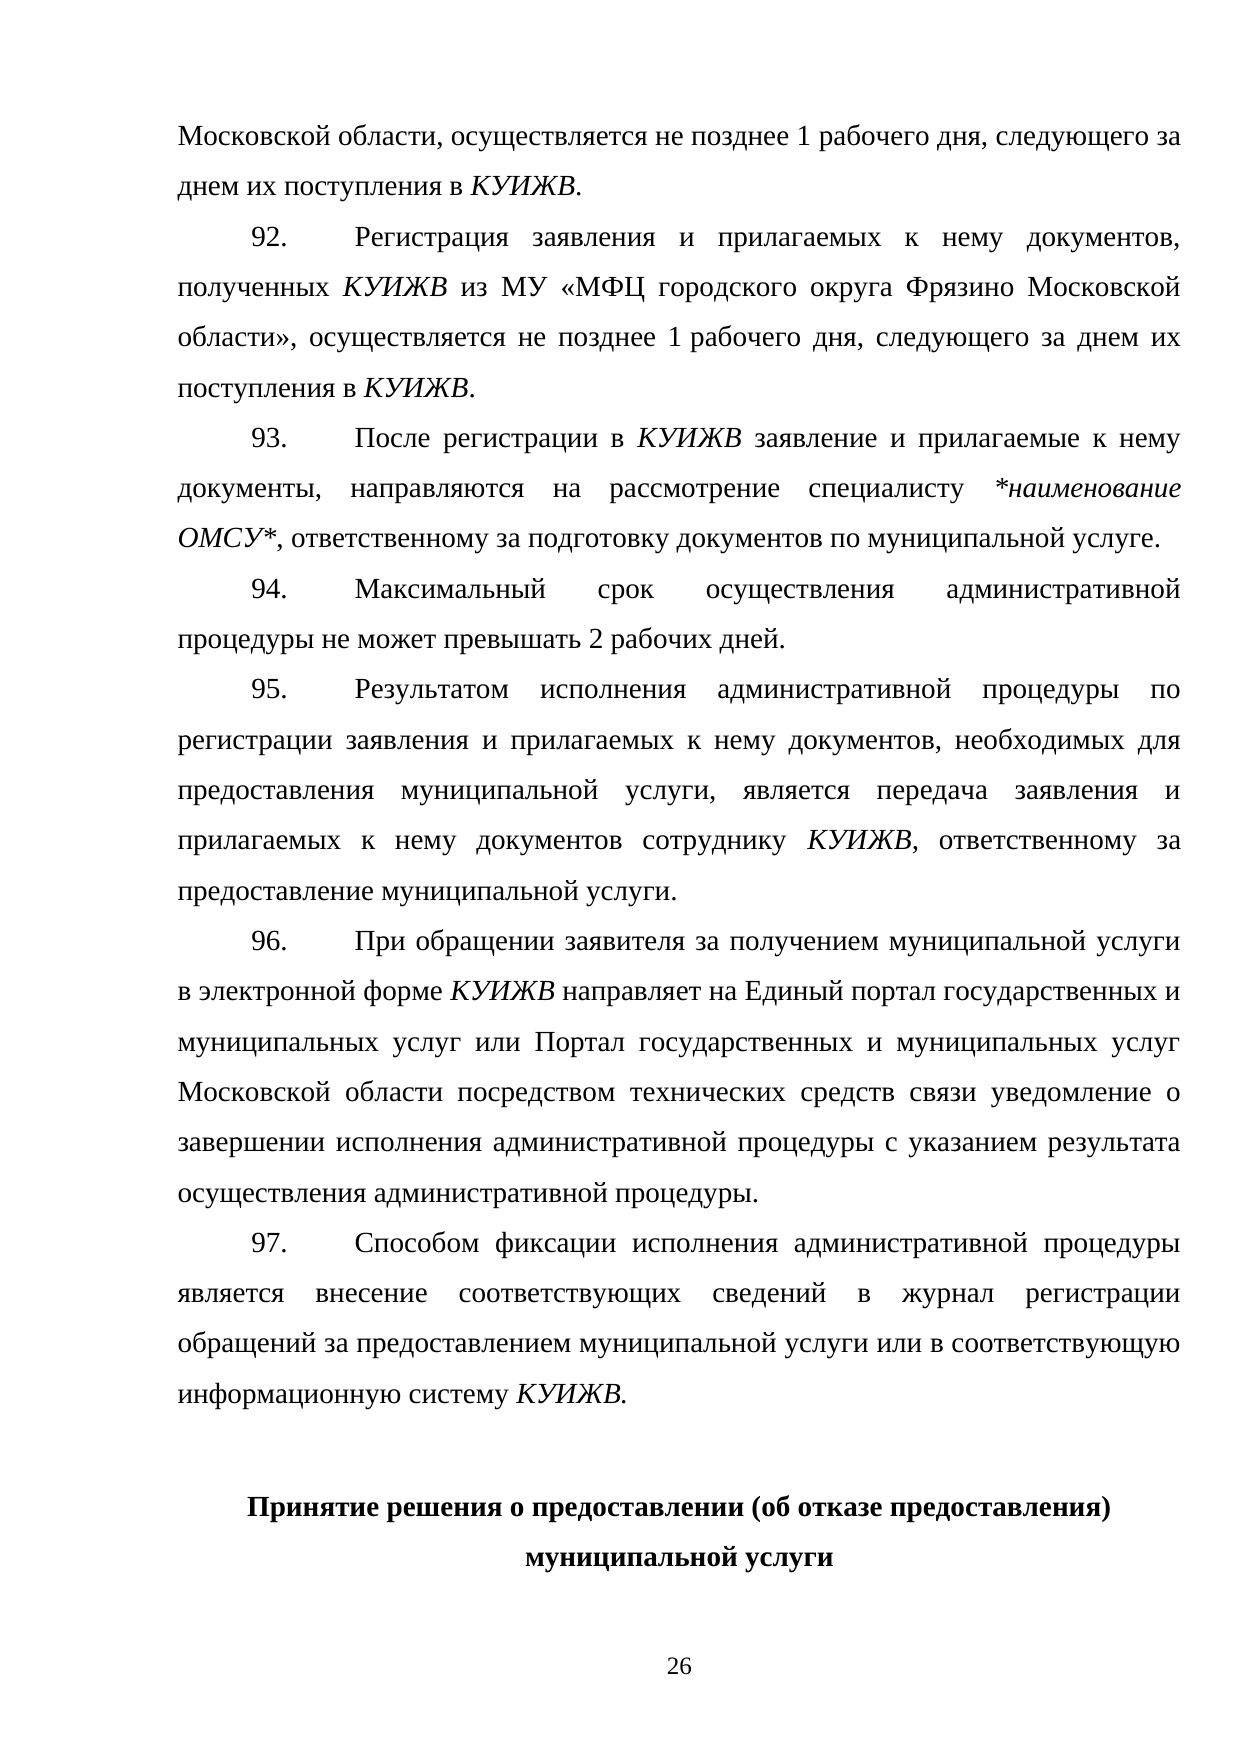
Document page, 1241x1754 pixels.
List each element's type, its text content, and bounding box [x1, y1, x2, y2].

list Способом фиксации исполнения административной процедуры является внесение соответствующих сведений в журнал регистрации обращений за предоставлением муниципальной услуги или в соответствующую информационную систему КУИЖВ. [177, 1225, 1181, 1409]
list После регистрации в КУИЖВ заявление и прилагаемые к нему документы, направляются на рассмотрение специалисту *наименование ОМСУ*, ответственному за подготовку документов по муниципальной услуге. [177, 420, 1181, 554]
list Максимальный срок осуществления административной процедуры не может превышать 2 рабочих дней. [177, 571, 1181, 655]
list При обращении заявителя за получением муниципальной услуги в электронной форме КУИЖВ направляет на Единый портал государственных и муниципальных услуг или Портал государственных и муниципальных услуг Московской области посредством технических средств связи уведомление о завершении исполнения административной процедуры с указанием результата осуществления административной процедуры. [177, 923, 1181, 1208]
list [177, 118, 1181, 202]
text Принятие решения о предоставлении (об отказе предоставления) муниципальной услуги [177, 1489, 1181, 1573]
list Регистрация заявления и прилагаемых к нему документов, полученных КУИЖВ из МУ «МФЦ городского округа Фрязино Московской области», осуществляется не позднее 1 рабочего дня, следующего за днем их поступления в КУИЖВ. [177, 219, 1181, 403]
list Результатом исполнения административной процедуры по регистрации заявления и прилагаемых к нему документов, необходимых для предоставления муниципальной услуги, является передача заявления и прилагаемых к нему документов сотруднику КУИЖВ, ответственному за предоставление муниципальной услуги. [177, 672, 1181, 906]
